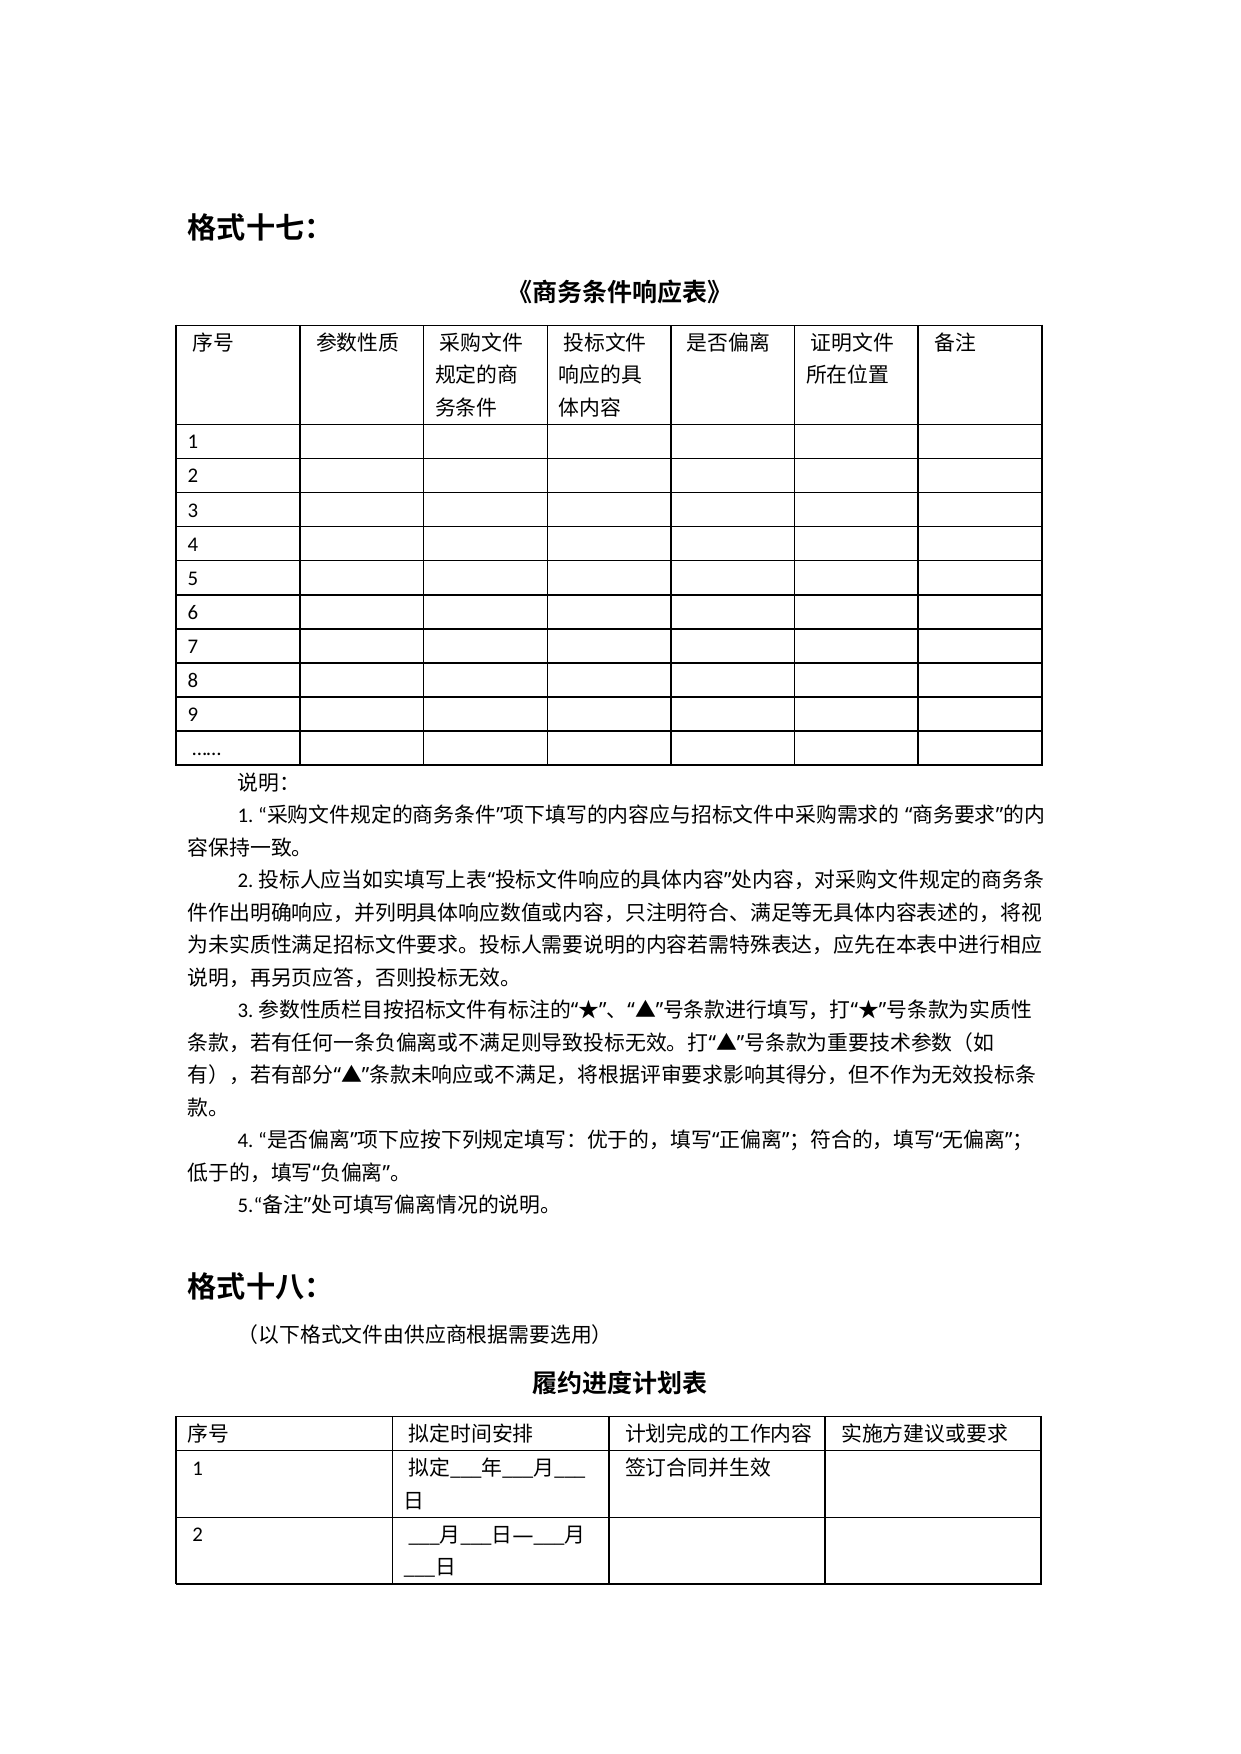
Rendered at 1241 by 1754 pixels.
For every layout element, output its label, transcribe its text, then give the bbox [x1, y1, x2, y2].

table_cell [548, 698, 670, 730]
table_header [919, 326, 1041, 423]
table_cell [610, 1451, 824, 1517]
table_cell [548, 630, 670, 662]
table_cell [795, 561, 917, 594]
text 格式十八： [187, 1253, 1053, 1318]
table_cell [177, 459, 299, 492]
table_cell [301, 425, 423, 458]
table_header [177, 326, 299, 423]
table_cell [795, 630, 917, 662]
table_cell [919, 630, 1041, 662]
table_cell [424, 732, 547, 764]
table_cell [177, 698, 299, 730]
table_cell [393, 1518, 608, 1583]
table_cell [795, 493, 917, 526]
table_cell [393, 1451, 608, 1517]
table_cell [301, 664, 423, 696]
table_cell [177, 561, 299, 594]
text 2. 投标人应当如实填写上表“投标文件响应的具体内容”处内容，对采购文件规定的商务条件作出明确响应，并列明具体响应数值或内容，只注明符合、满足等无具体内容表述的，将视为未实质性满足招标文件要求。投标人需要说明的内容若需特殊表达，应先在本表中进行相应说明，再另页应答，否则投标无效。 [187, 863, 1053, 993]
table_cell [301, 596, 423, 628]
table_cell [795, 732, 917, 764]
text 格式十七： [187, 194, 1053, 259]
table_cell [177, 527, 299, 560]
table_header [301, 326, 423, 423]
text 4. “是否偏离”项下应按下列规定填写：优于的，填写“正偏离”；符合的，填写“无偏离”；低于的，填写“负偏离”。 [187, 1123, 1053, 1188]
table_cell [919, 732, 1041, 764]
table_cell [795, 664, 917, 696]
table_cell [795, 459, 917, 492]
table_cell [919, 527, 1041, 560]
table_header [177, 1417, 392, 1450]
text 说明： [187, 766, 1053, 798]
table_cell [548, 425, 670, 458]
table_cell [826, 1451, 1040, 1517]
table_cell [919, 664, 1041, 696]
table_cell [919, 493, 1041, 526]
text 履约进度计划表 [187, 1351, 1053, 1416]
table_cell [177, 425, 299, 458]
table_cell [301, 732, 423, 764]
text （以下格式文件由供应商根据需要选用） [187, 1318, 1053, 1351]
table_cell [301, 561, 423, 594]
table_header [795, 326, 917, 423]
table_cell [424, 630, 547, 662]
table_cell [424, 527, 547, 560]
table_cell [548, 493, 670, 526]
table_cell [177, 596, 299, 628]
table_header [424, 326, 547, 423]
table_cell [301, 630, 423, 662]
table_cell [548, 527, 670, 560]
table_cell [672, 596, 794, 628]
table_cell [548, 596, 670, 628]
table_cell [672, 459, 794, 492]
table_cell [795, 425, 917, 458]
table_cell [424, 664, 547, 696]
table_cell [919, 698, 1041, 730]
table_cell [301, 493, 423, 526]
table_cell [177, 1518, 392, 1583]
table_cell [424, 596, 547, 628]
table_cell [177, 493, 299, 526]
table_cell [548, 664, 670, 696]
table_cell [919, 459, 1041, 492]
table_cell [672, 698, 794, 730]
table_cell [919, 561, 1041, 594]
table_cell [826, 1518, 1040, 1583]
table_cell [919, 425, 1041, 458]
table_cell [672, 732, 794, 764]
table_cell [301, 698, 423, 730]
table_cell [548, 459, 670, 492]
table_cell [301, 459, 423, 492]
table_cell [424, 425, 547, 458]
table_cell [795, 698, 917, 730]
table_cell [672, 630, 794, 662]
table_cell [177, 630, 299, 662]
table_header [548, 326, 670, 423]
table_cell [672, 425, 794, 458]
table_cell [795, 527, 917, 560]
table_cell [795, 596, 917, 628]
text 3. 参数性质栏目按招标文件有标注的“★”、“▲”号条款进行填写，打“★”号条款为实质性条款，若有任何一条负偏离或不满足则导致投标无效。打“▲”号条款为重要技术参数（如有），若有部分“▲”条款未响应或不满足，将根据评审要求影响其得分，但不作为无效投标条款。 [187, 993, 1053, 1123]
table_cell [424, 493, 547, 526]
text 1. “采购文件规定的商务条件”项下填写的内容应与招标文件中采购需求的 “商务要求”的内容保持一致。 [187, 798, 1053, 863]
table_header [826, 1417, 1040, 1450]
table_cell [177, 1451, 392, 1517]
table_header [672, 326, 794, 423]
text 5.“备注”处可填写偏离情况的说明。 [187, 1188, 1053, 1221]
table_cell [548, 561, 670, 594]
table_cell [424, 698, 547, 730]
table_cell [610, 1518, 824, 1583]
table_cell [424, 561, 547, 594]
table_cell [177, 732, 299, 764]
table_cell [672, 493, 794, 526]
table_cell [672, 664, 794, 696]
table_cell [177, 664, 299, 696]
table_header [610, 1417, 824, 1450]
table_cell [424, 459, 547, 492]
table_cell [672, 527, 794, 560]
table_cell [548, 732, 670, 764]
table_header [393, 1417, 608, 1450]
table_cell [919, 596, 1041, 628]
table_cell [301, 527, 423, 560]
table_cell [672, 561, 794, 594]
text 《商务条件响应表》 [187, 259, 1053, 324]
